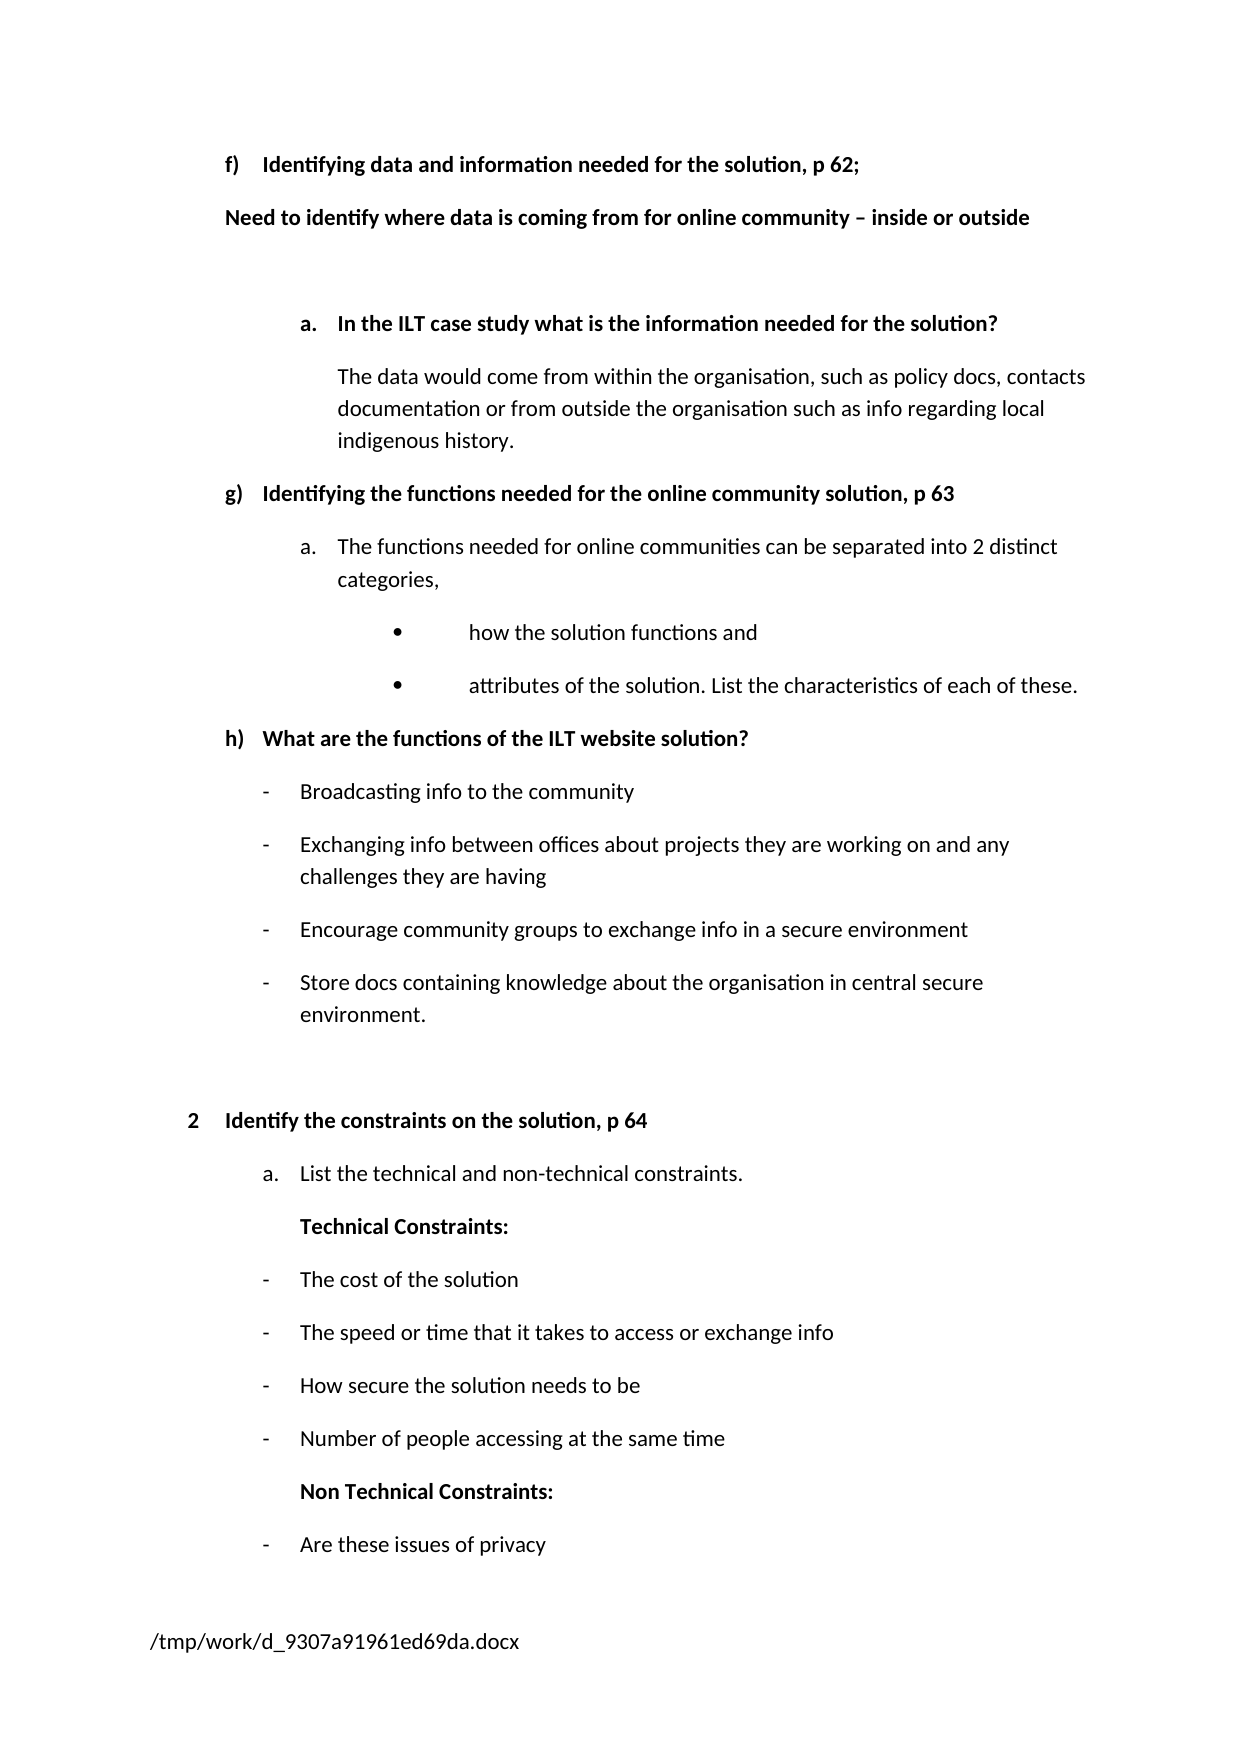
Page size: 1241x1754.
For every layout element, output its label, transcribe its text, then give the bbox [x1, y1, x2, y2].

list Number of people accessing at the same time [262, 1424, 1090, 1452]
list In the ILT case study what is the information needed for the solution? [300, 309, 1090, 337]
list Exchanging info between offices about projects they are working on and any challenges they are having [262, 830, 1090, 890]
list The speed or time that it takes to access or exchange info [262, 1318, 1090, 1346]
list Technical Constraints: [300, 1212, 1090, 1240]
list Encourage community groups to exchange info in a secure environment [262, 915, 1090, 943]
list attributes of the solution. List the characteristics of each of these. [394, 671, 1090, 699]
list List the technical and non-technical constraints. [262, 1159, 1090, 1187]
list Are these issues of privacy [262, 1530, 1090, 1558]
list The data would come from within the organisation, such as policy docs, contacts documentation or from outside the organisation such as info regarding local indigenous history. [337, 362, 1090, 454]
list how the solution functions and [394, 618, 1090, 646]
list The functions needed for online communities can be separated into 2 distinct categories, [300, 532, 1090, 593]
list Non Technical Constraints: [300, 1477, 1090, 1505]
list Store docs containing knowledge about the organisation in central secure environment. [262, 968, 1090, 1028]
list Broadcasting info to the community [262, 777, 1090, 805]
list Identifying the functions needed for the online community solution, p 63 [225, 479, 1090, 507]
list How secure the solution needs to be [262, 1371, 1090, 1399]
list Identifying data and information needed for the solution, p 62; [225, 150, 1090, 178]
list The cost of the solution [262, 1265, 1090, 1293]
list What are the functions of the ILT website solution? [225, 724, 1090, 752]
list Identify the constraints on the solution, p 64 [187, 1106, 1090, 1134]
list Need to identify where data is coming from for online community – inside or outside [225, 203, 1090, 231]
